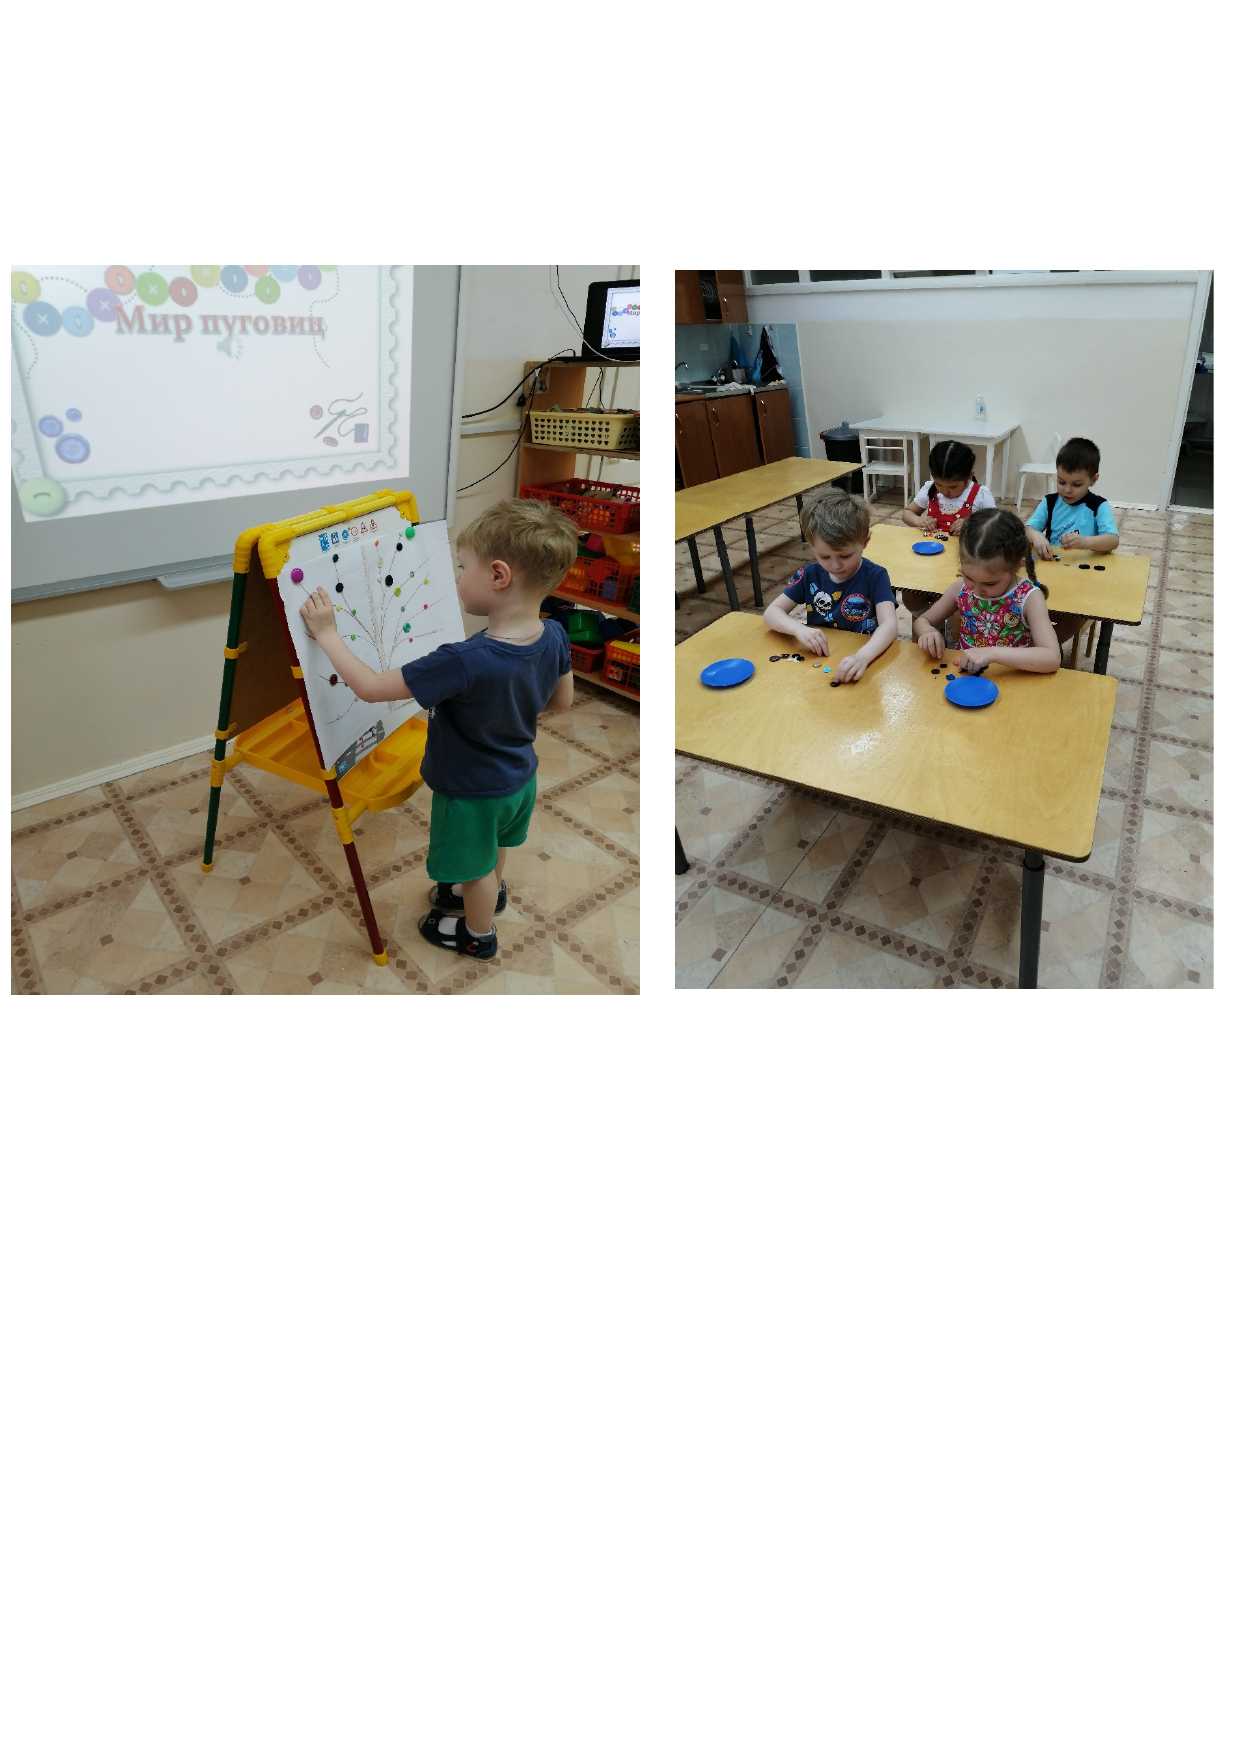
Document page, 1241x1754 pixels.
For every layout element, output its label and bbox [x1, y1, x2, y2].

picture [11, 265, 640, 995]
picture [675, 270, 1214, 989]
